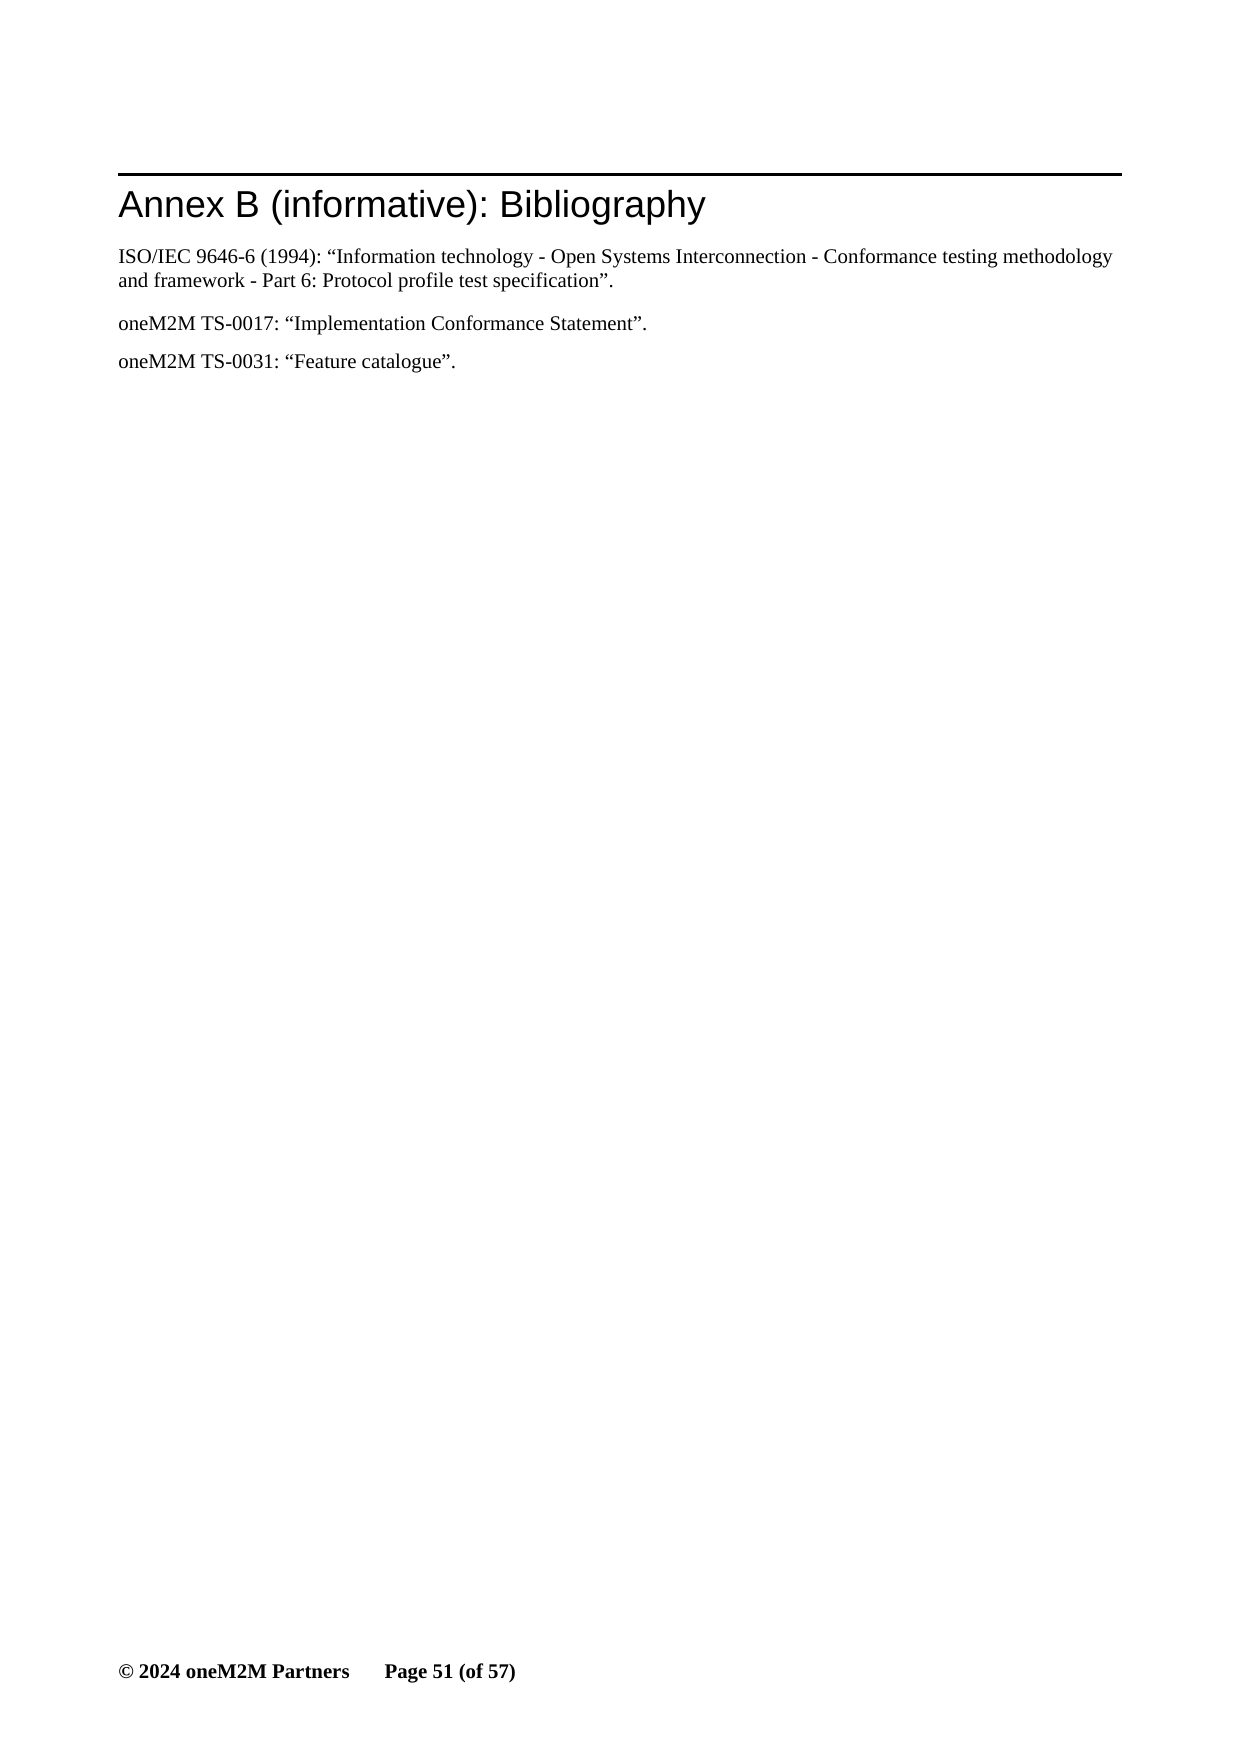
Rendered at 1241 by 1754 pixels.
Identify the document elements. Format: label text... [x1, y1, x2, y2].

subtitle Annex B (informative): Bibliography [118, 176, 1122, 225]
text oneM2M TS-0017: “Implementation Conformance Statement”. [118, 311, 1122, 335]
text oneM2M TS-0031: “Feature catalogue”. [118, 349, 1122, 373]
